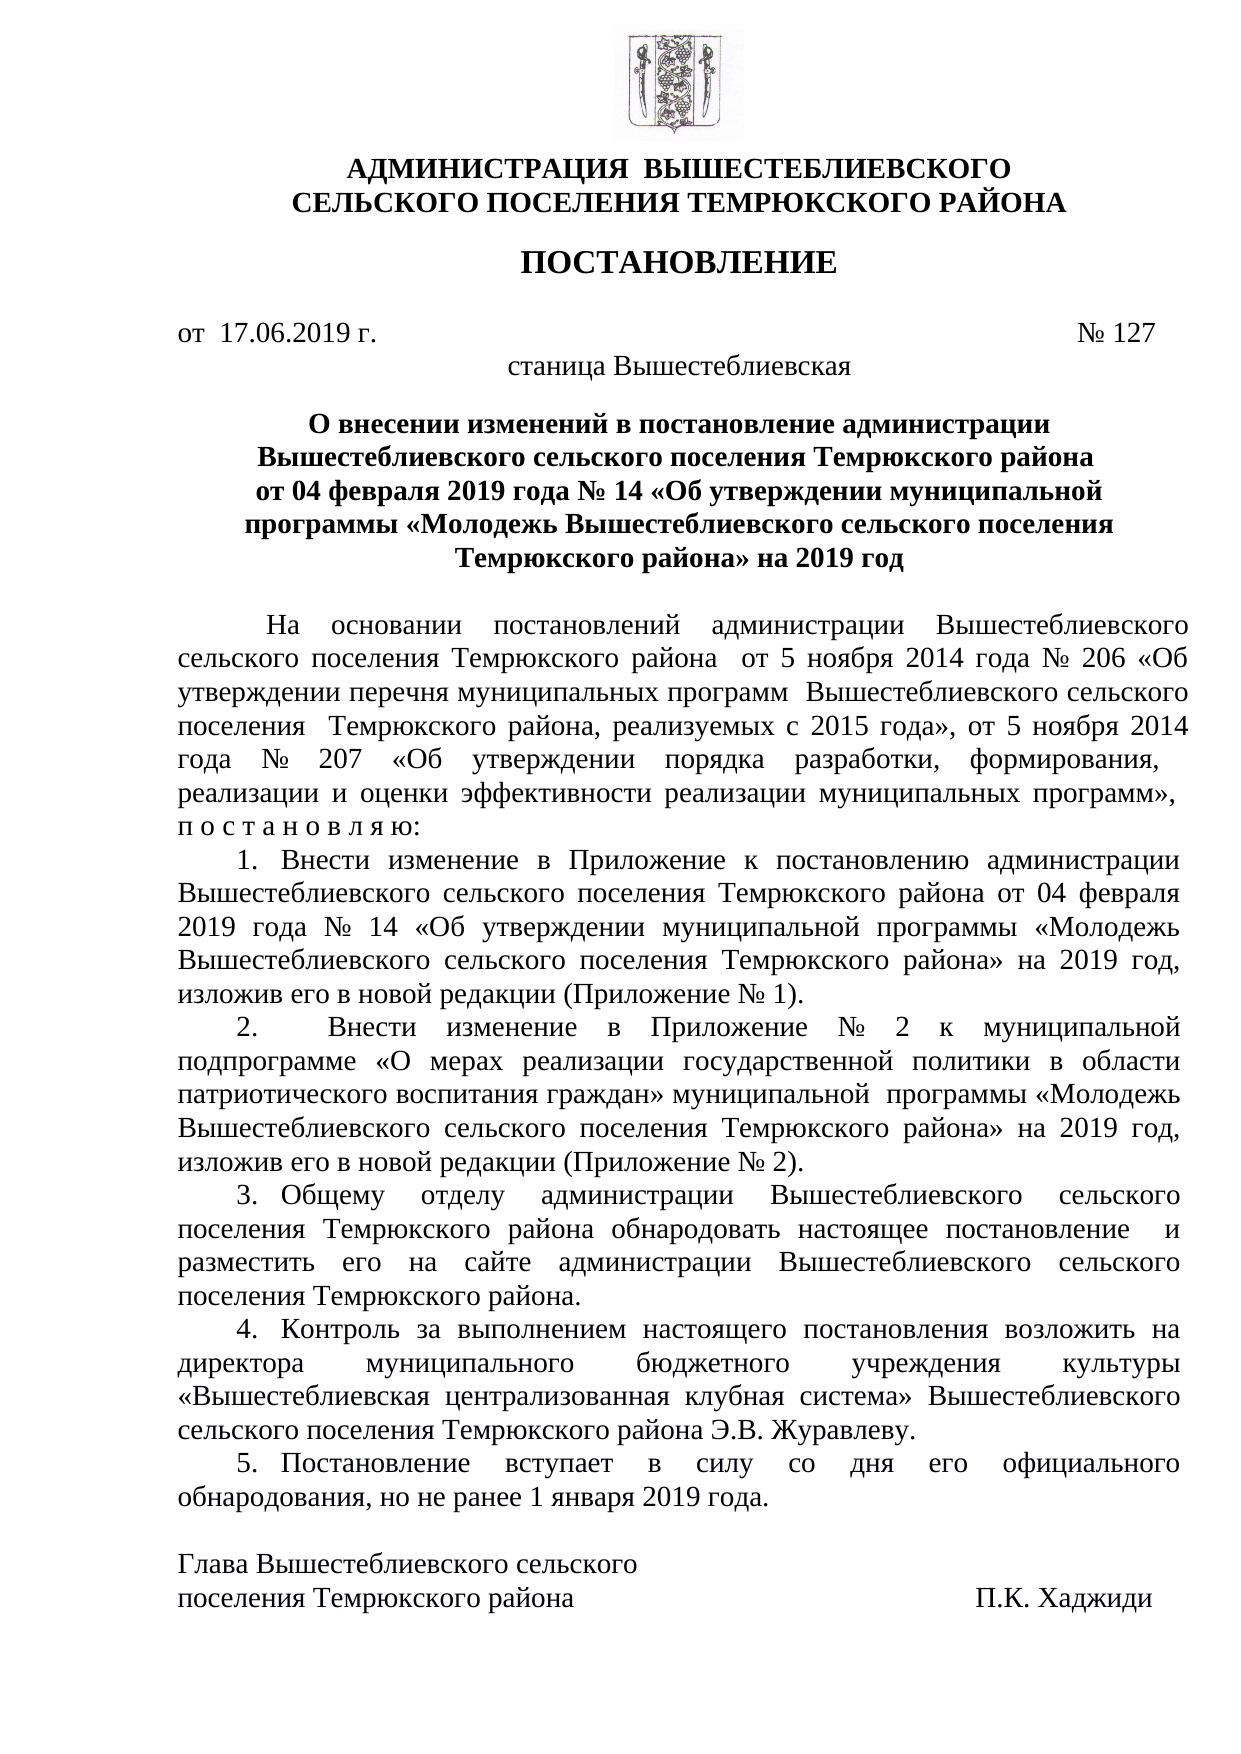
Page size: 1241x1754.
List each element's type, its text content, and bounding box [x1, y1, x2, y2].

list Внести изменение в Приложение № 2 к муниципальной подпрограмме «О мерах реализации государственной политики в области патриотического воспитания граждан» муниципальной программы «Молодежь Вышестеблиевского сельского поселения Темрюкского района» на 2019 год, изложив его в новой редакции (Приложение № 2). [177, 1009, 1181, 1177]
text Глава Вышестеблиевского сельского [177, 1546, 1181, 1580]
list Постановление вступает в силу со дня его официального обнародования, но не ранее 1 января 2019 года. [177, 1446, 1181, 1513]
text станица Вышестеблиевская [177, 348, 1181, 382]
text СЕЛЬСКОГО ПОСЕЛЕНИЯ ТЕМРЮКСКОГО РАЙОНА [177, 185, 1181, 219]
text На основании постановлений администрации Вышестеблиевского сельского поселения Темрюкского района от 5 ноября 2014 года № 206 «Об утверждении перечня муниципальных программ Вышестеблиевского сельского поселения Темрюкского района, реализуемых с 2015 года», от 5 ноября 2014 года № 207 «Об утверждении порядка разработки, формирования, реализации и оценки эффективности реализации муниципальных программ», п о с т а н о в л я ю: [177, 607, 1189, 842]
text О внесении изменений в постановление администрации Вышестеблиевского сельского поселения Темрюкского района от 04 февраля 2019 года № 14 «Об утверждении муниципальной программы «Молодежь Вышестеблиевского сельского поселения Темрюкского района» на 2019 год [177, 406, 1181, 573]
text АДМИНИСТРАЦИЯ ВЫШЕСТЕБЛИЕВСКОГО [177, 152, 1181, 185]
picture [614, 24, 744, 141]
text ПОСТАНОВЛЕНИЕ [177, 243, 1181, 281]
list Внести изменение в Приложение к постановлению администрации Вышестеблиевского сельского поселения Темрюкского района от 04 февраля 2019 года № 14 «Об утверждении муниципальной программы «Молодежь Вышестеблиевского сельского поселения Темрюкского района» на 2019 год, изложив его в новой редакции (Приложение № 1). [177, 842, 1181, 1009]
text поселения Темрюкского района П.К. Хаджиди [177, 1580, 1181, 1613]
text от 17.06.2019 г. № 127 [177, 315, 1181, 348]
list Общему отделу администрации Вышестеблиевского сельского поселения Темрюкского района обнародовать настоящее постановление и разместить его на сайте администрации Вышестеблиевского сельского поселения Темрюкского района. [177, 1177, 1181, 1311]
list Контроль за выполнением настоящего постановления возложить на директора муниципального бюджетного учреждения культуры «Вышестеблиевская централизованная клубная система» Вышестеблиевского сельского поселения Темрюкского района Э.В. Журавлеву. [177, 1311, 1181, 1446]
